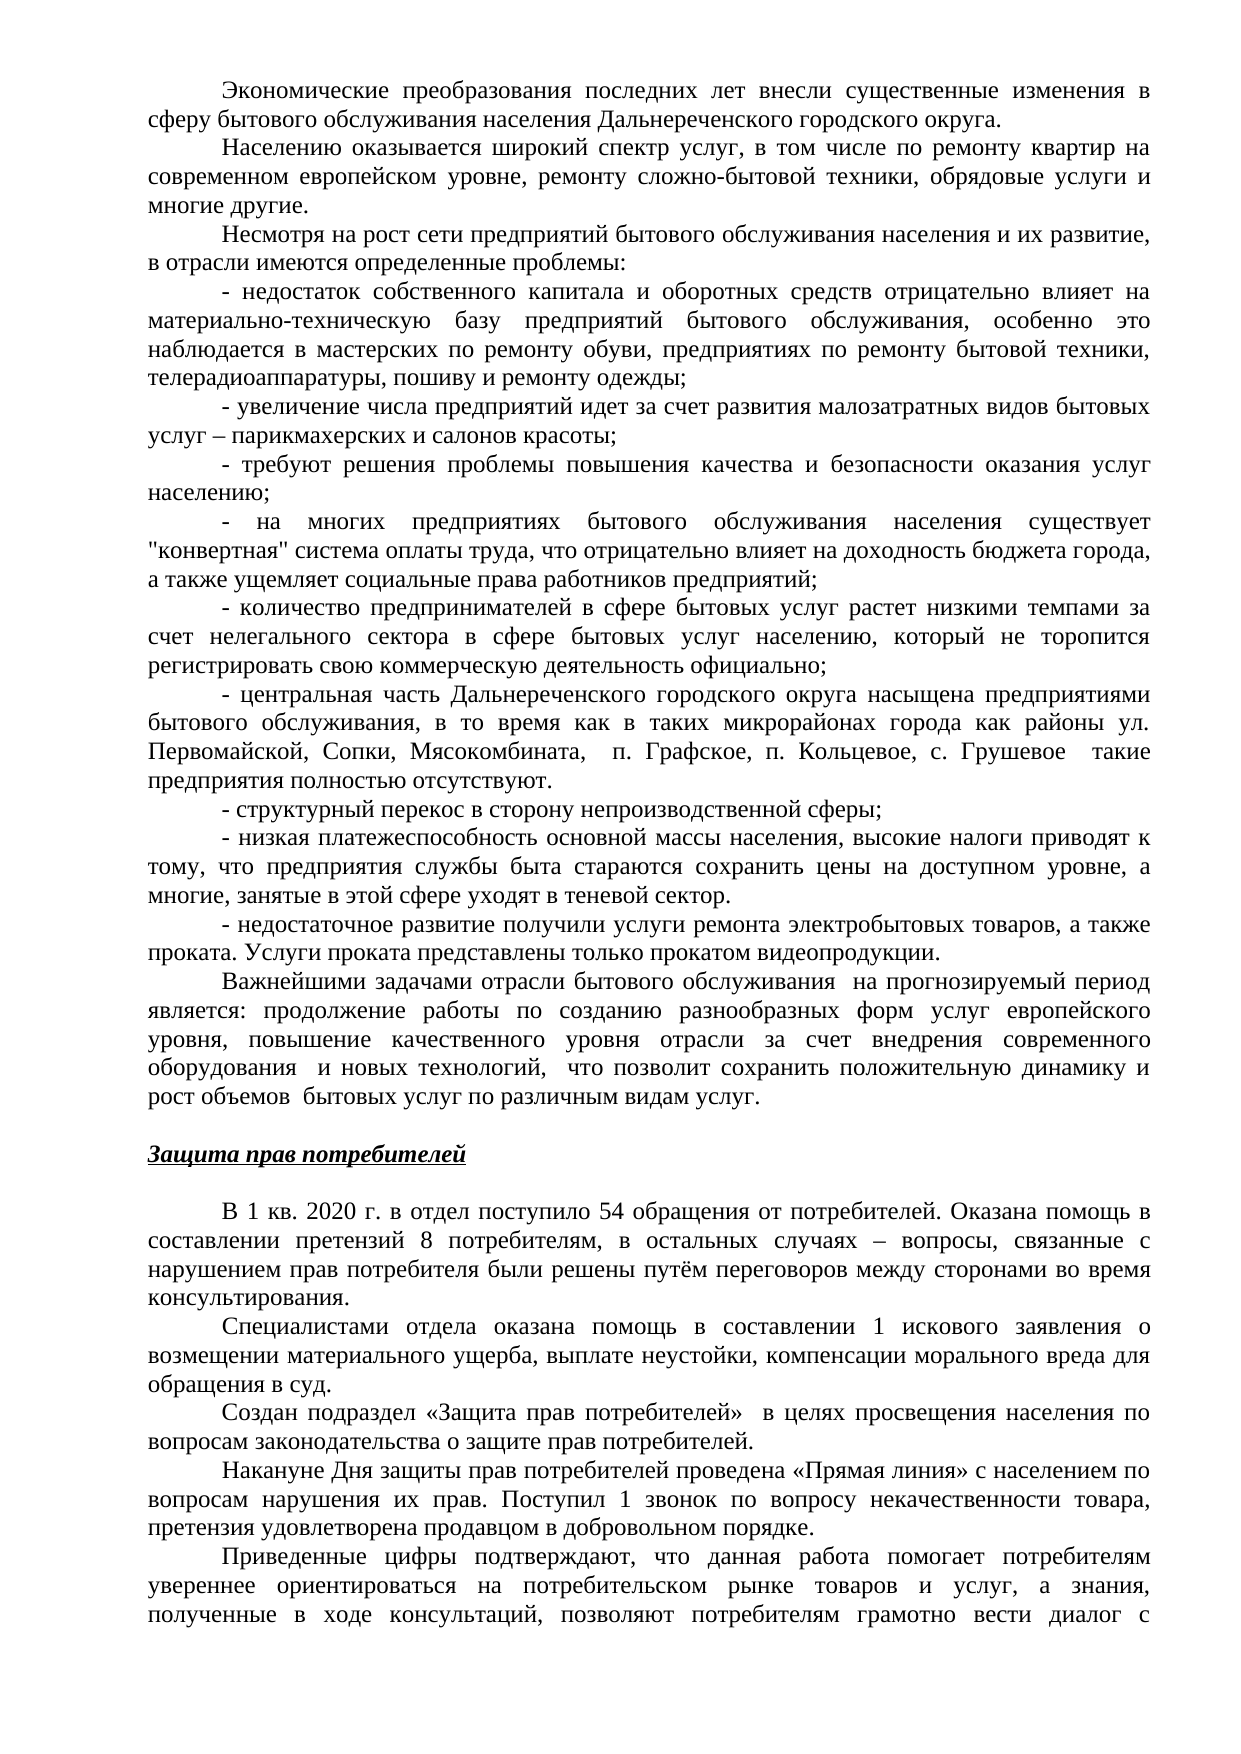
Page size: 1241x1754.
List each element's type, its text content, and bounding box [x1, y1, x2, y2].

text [148, 1541, 1152, 1627]
text Важнейшими задачами отрасли бытового обслуживания на прогнозируемый период является: продолжение работы по созданию разнообразных форм услуг европейского уровня, повышение качественного уровня отрасли за счет внедрения современного оборудования и новых технологий, что позволит сохранить положительную динамику и рост объемов бытовых услуг по различным видам услуг. [148, 966, 1152, 1110]
text В 1 кв. . в отдел поступило 54 обращения от потребителей. Оказана помощь в составлении претензий 8 потребителям, в остальных случаях – вопросы, связанные с нарушением прав потребителя были решены путём переговоров между сторонами во время консультирования. [148, 1196, 1152, 1311]
text - структурный перекос в сторону непроизводственной сферы; [148, 794, 1152, 822]
text - увеличение числа предприятий идет за счет развития малозатратных видов бытовых услуг – парикмахерских и салонов красоты; [148, 391, 1152, 449]
text Несмотря на рост сети предприятий бытового обслуживания населения и их развитие, в отрасли имеются определенные проблемы: [148, 219, 1152, 276]
text Накануне Дня защиты прав потребителей проведена «Прямая линия» с населением по вопросам нарушения их прав. Поступил 1 звонок по вопросу некачественности товара, претензия удовлетворена продавцом в добровольном порядке. [148, 1455, 1152, 1541]
text - недостаток собственного капитала и оборотных средств отрицательно влияет на материально-техническую базу предприятий бытового обслуживания, особенно это наблюдается в мастерских по ремонту обуви, предприятиях по ремонту бытовой техники, телерадиоаппаратуры, пошиву и ремонту одежды; [148, 276, 1152, 391]
text - низкая платежеспособность основной массы населения, высокие налоги приводят к тому, что предприятия службы быта стараются сохранить цены на доступном уровне, а многие, занятые в этой сфере уходят в теневой сектор. [148, 822, 1152, 909]
text Защита прав потребителей [148, 1139, 1152, 1167]
text Специалистами отдела оказана помощь в составлении 1 искового заявления о возмещении материального ущерба, выплате неустойки, компенсации морального вреда для обращения в суд. [148, 1311, 1152, 1397]
text - недостаточное развитие получили услуги ремонта электробытовых товаров, а также проката. Услуги проката представлены только прокатом видеопродукции. [148, 909, 1152, 966]
text Экономические преобразования последних лет внесли существенные изменения в сферу бытового обслуживания населения Дальнереченского городского округа. [148, 75, 1152, 132]
text - на многих предприятиях бытового обслуживания населения существует "конвертная" система оплаты труда, что отрицательно влияет на доходность бюджета города, а также ущемляет социальные права работников предприятий; [148, 506, 1152, 592]
text Создан подраздел «Защита прав потребителей» в целях просвещения населения по вопросам законодательства о защите прав потребителей. [148, 1397, 1152, 1455]
text - требуют решения проблемы повышения качества и безопасности оказания услуг населению; [148, 449, 1152, 506]
text - центральная часть Дальнереченского городского округа насыщена предприятиями бытового обслуживания, в то время как в таких микрорайонах города как районы ул. Первомайской, Сопки, Мясокомбината, п. Графское, п. Кольцевое, с. Грушевое такие предприятия полностью отсутствуют. [148, 679, 1152, 794]
text - количество предпринимателей в сфере бытовых услуг растет низкими темпами за счет нелегального сектора в сфере бытовых услуг населению, который не торопится регистрировать свою коммерческую деятельность официально; [148, 592, 1152, 679]
text Населению оказывается широкий спектр услуг, в том числе по ремонту квартир на современном европейском уровне, ремонту сложно-бытовой техники, обрядовые услуги и многие другие. [148, 132, 1152, 219]
